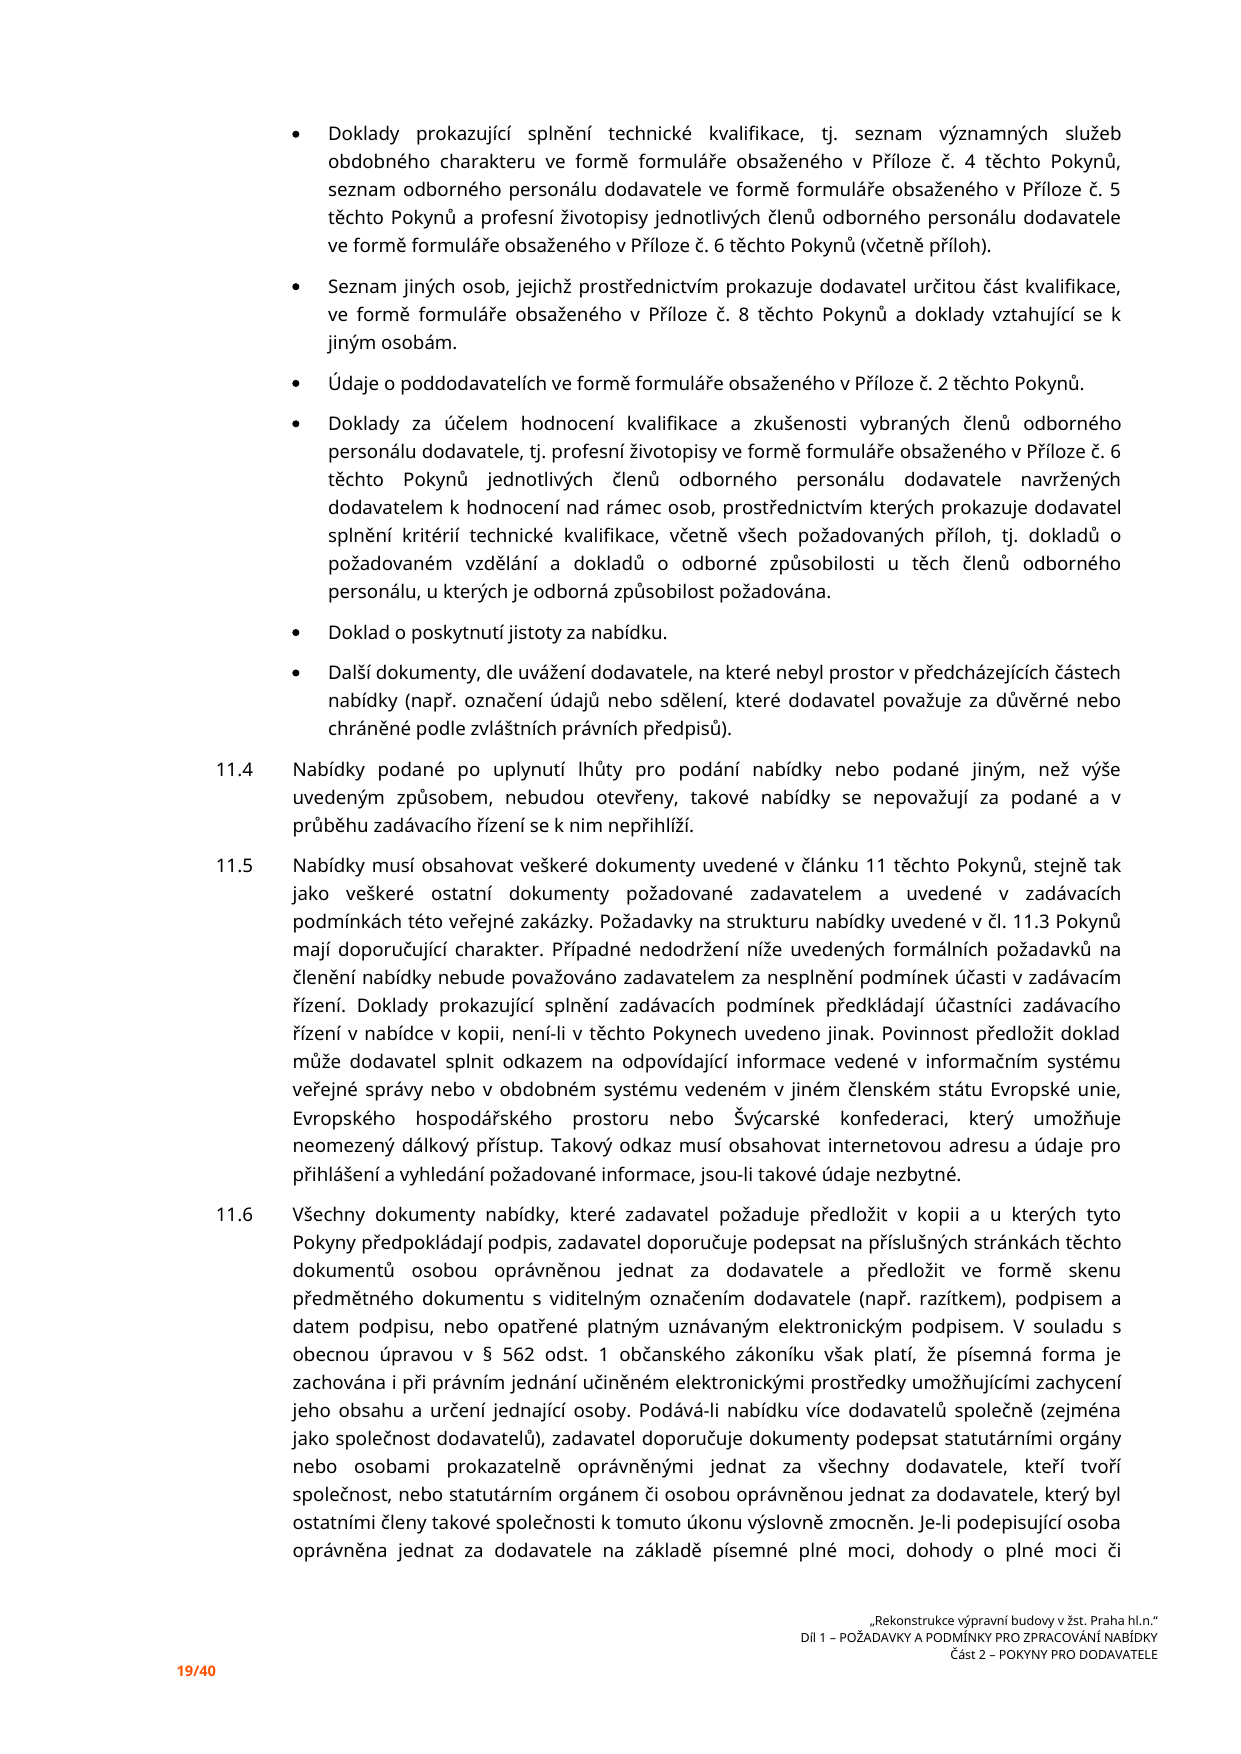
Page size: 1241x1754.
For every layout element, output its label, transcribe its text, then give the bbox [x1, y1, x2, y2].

text Nabídky musí obsahovat veškeré dokumenty uvedené v článku 11 těchto Pokynů, stejně tak jako veškeré ostatní dokumenty požadované zadavatelem a uvedené v zadávacích podmínkách této veřejné zakázky. Požadavky na strukturu nabídky uvedené v čl. 11.3 Pokynů mají doporučující charakter. Případné nedodržení níže uvedených formálních požadavků na členění nabídky nebude považováno zadavatelem za nesplnění podmínek účasti v zadávacím řízení. Doklady prokazující splnění zadávacích podmínek předkládají účastníci zadávacího řízení v nabídce v kopii, není-li v těchto Pokynech uvedeno jinak. Povinnost předložit doklad může dodavatel splnit odkazem na odpovídající informace vedené v informačním systému veřejné správy nebo v obdobném systému vedeném v jiném členském státu Evropské unie, Evropského hospodářského prostoru nebo Švýcarské konfederaci, který umožňuje neomezený dálkový přístup. Takový odkaz musí obsahovat internetovou adresu a údaje pro přihlášení a vyhledání požadované informace, jsou-li takové údaje nezbytné. [216, 853, 1122, 1186]
text Údaje o poddodavatelích ve formě formuláře obsaženého v Příloze č. 2 těchto Pokynů. [292, 370, 1122, 395]
text Další dokumenty, dle uvážení dodavatele, na které nebyl prostor v předcházejících částech nabídky (např. označení údajů nebo sdělení, které dodavatel považuje za důvěrné nebo chráněné podle zvláštních právních předpisů). [292, 659, 1122, 741]
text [216, 1201, 1122, 1563]
text Seznam jiných osob, jejichž prostřednictvím prokazuje dodavatel určitou část kvalifikace, ve formě formuláře obsaženého v Příloze č. 8 těchto Pokynů a doklady vztahující se k jiným osobám. [292, 273, 1122, 355]
text Doklad o poskytnutí jistoty za nabídku. [292, 619, 1122, 644]
text Doklady prokazující splnění technické kvalifikace, tj. seznam významných služeb obdobného charakteru ve formě formuláře obsaženého v Příloze č. 4 těchto Pokynů, seznam odborného personálu dodavatele ve formě formuláře obsaženého v Příloze č. 5 těchto Pokynů a profesní životopisy jednotlivých členů odborného personálu dodavatele ve formě formuláře obsaženého v Příloze č. 6 těchto Pokynů (včetně příloh). [292, 121, 1122, 258]
text Doklady za účelem hodnocení kvalifikace a zkušenosti vybraných členů odborného personálu dodavatele, tj. profesní životopisy ve formě formuláře obsaženého v Příloze č. 6 těchto Pokynů jednotlivých členů odborného personálu dodavatele navržených dodavatelem k hodnocení nad rámec osob, prostřednictvím kterých prokazuje dodavatel splnění kritérií technické kvalifikace, včetně všech požadovaných příloh, tj. dokladů o požadovaném vzdělání a dokladů o odborné způsobilosti u těch členů odborného personálu, u kterých je odborná způsobilost požadována. [292, 410, 1122, 604]
text Nabídky podané po uplynutí lhůty pro podání nabídky nebo podané jiným, než výše uvedeným způsobem, nebudou otevřeny, takové nabídky se nepovažují za podané a v průběhu zadávacího řízení se k nim nepřihlíží. [216, 756, 1122, 838]
